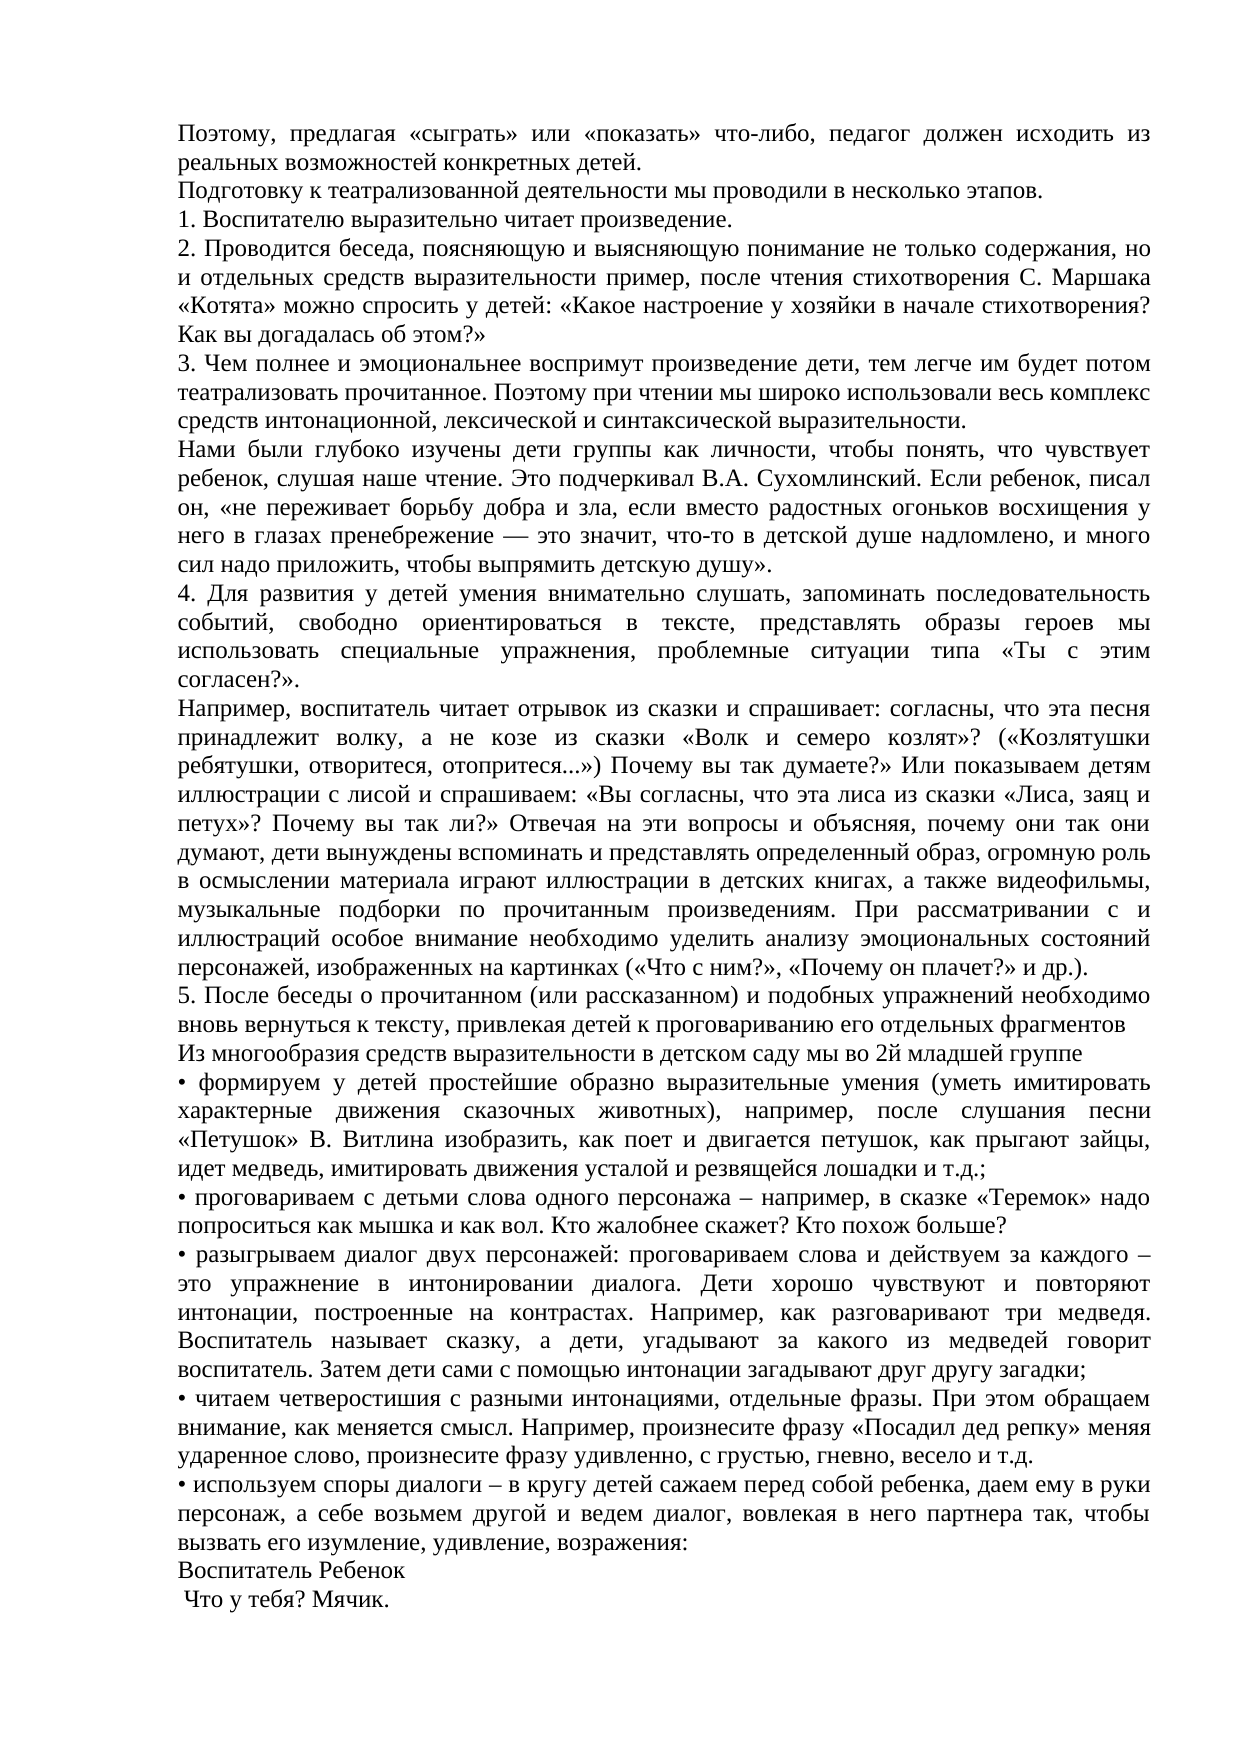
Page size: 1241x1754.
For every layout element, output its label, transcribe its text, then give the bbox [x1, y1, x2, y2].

text 4. Для развития у детей умения внимательно слушать, запоминать последовательность событий, свободно ориентироваться в тексте, представлять образы героев мы использовать специальные упражнения, проблемные ситуации типа «Ты с этим согласен?». [177, 578, 1152, 693]
text 5. После беседы о прочитанном (или рассказанном) и подобных упражнений необходимо вновь вернуться к тексту, привлекая детей к проговариванию его отдельных фрагментов [177, 981, 1152, 1038]
text 1. Воспитателю выразительно читает произведение. [177, 204, 1152, 233]
text Например, воспитатель читает отрывок из сказки и спрашивает: согласны, что эта песня принадлежит волку, а не козе из сказки «Волк и семеро козлят»? («Козлятушки ребятушки, отворитеся, отопритеся...») Почему вы так думаете?» Или показываем детям иллюстрации с лисой и спрашиваем: «Вы согласны, что эта лиса из сказки «Лиса, заяц и петух»? Почему вы так ли?» Отвечая на эти вопросы и объясняя, почему они так они думают, дети вынуждены вспоминать и представлять определенный образ, огромную роль в осмыслении материала играют иллюстрации в детских книгах, а также видеофильмы, музыкальные подборки по прочитанным произведениям. При рассматривании с и иллюстраций особое внимание необходимо уделить анализу эмоциональных состояний персонажей, изображенных на картинках («Что с ним?», «Почему он плачет?» и др.). [177, 693, 1152, 981]
text • читаем четверостишия с разными интонациями, отдельные фразы. При этом обращаем внимание, как меняется смысл. Например, произнесите фразу «Посадил дед репку» меняя ударенное слово, произнесите фразу удивленно, с грустью, гневно, весело и т.д. [177, 1383, 1152, 1469]
text Нами были глубоко изучены дети группы как личности, чтобы понять, что чувствует ребенок, слушая наше чтение. Это подчеркивал В.А. Сухомлинский. Если ребенок, писал он, «не переживает борьбу добра и зла, если вместо радостных огоньков восхищения у него в глазах пренебрежение — это значит, что-то в детской душе надломлено, и много сил надо приложить, чтобы выпрямить детскую душу». [177, 434, 1152, 578]
text • разыгрываем диалог двух персонажей: проговариваем слова и действуем за каждого – это упражнение в интонировании диалога. Дети хорошо чувствуют и повторяют интонации, построенные на контрастах. Например, как разговаривают три медведя. Воспитатель называет сказку, а дети, угадывают за какого из медведей говорит воспитатель. Затем дети сами с помощью интонации загадывают друг другу загадки; [177, 1239, 1152, 1383]
text Воспитатель Ребенок [177, 1556, 1152, 1584]
text 3. Чем полнее и эмоциональнее воспримут произведение дети, тем легче им будет потом театрализовать прочитанное. Поэтому при чтении мы широко использовали весь комплекс средств интонационной, лексической и синтаксической выразительности. [177, 348, 1152, 434]
text • формируем у детей простейшие образно выразительные умения (уметь имитировать характерные движения сказочных животных), например, после слушания песни «Петушок» В. Витлина изобразить, как поет и двигается петушок, как прыгают зайцы, идет медведь, имитировать движения усталой и резвящейся лошадки и т.д.; [177, 1067, 1152, 1182]
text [177, 118, 1152, 176]
text 2. Проводится беседа, поясняющую и выясняющую понимание не только содержания, но и отдельных средств выразительности пример, после чтения стихотворения С. Маршака «Котята» можно спросить у детей: «Какое настроение у хозяйки в начале стихотворения? Как вы догадалась об этом?» [177, 233, 1152, 348]
text Подготовку к театрализованной деятельности мы проводили в несколько этапов. [177, 176, 1152, 204]
text Из многообразия средств выразительности в детском саду мы во 2й младшей группе [177, 1038, 1152, 1067]
text Что у тебя? Мячик. [177, 1584, 1152, 1613]
text • проговариваем с детьми слова одного персонажа – например, в сказке «Теремок» надо попроситься как мышка и как вол. Кто жалобнее скажет? Кто похож больше? [177, 1182, 1152, 1239]
text • используем споры диалоги – в кругу детей сажаем перед собой ребенка, даем ему в руки персонаж, а себе возьмем другой и ведем диалог, вовлекая в него партнера так, чтобы вызвать его изумление, удивление, возражения: [177, 1469, 1152, 1556]
